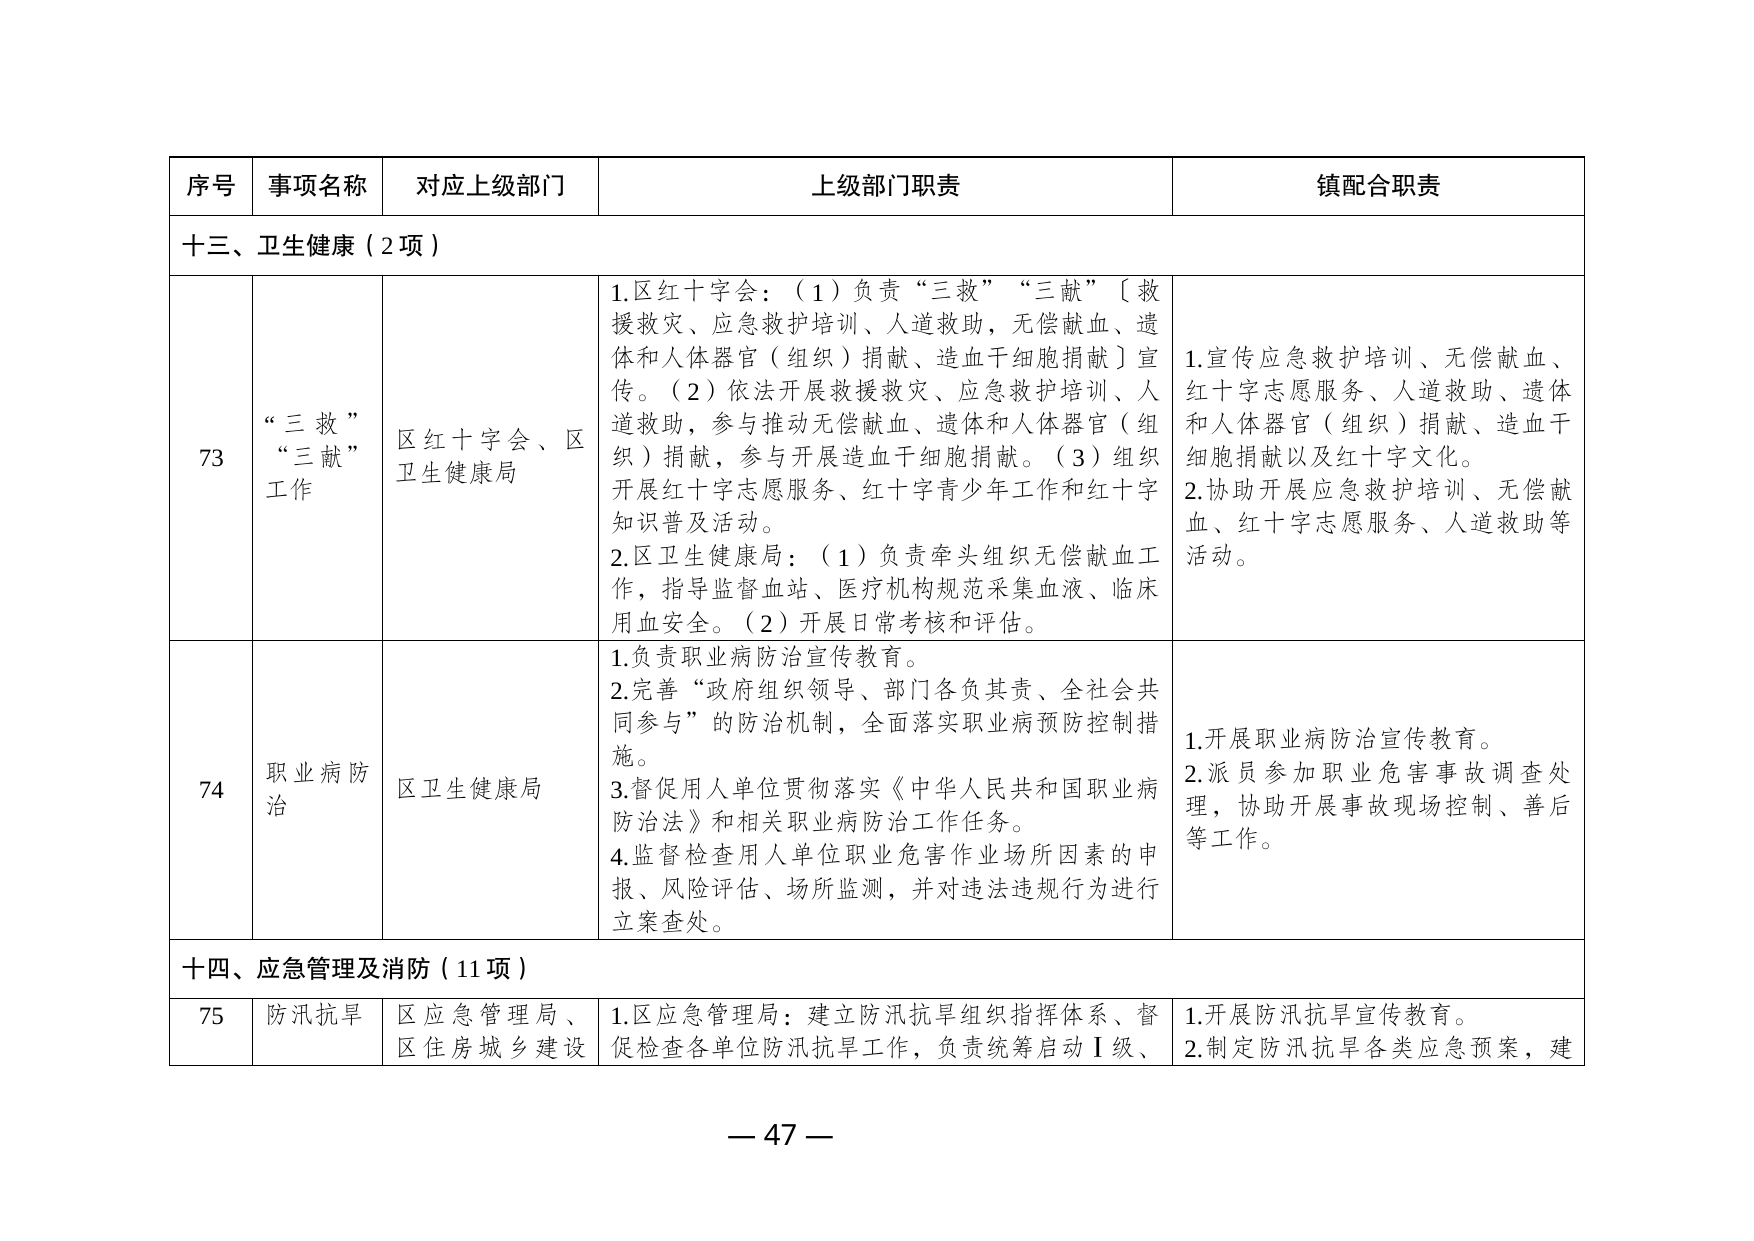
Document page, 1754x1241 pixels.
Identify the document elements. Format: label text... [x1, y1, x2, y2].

table_cell 十四、应急管理及消防（11项） [170, 940, 1584, 998]
table_header 镇配合职责 [1173, 158, 1584, 215]
table_cell 73 [170, 276, 252, 640]
table_cell 区红十字会、区卫生健康局 [383, 276, 598, 640]
table_cell 1.区红十字会：（1）负责“三救”“三献”〔救援救灾、应急救护培训、人道救助，无偿献血、遗体和人体器官（组织）捐献、造血干细胞捐献〕宣传。（2）依法开展救援救灾、应急救护培训、人道救助，参与推动无偿献血、遗体和人体器官（组织）捐献，参与开展造血干细胞捐献。（3）组织开展红十字志愿服务、红十字青少年工作和红十字知识普及活动。 2.区卫生健康局：（1）负责牵头组织无偿献血工作，指导监督血站、医疗机构规范采集血液、临床用血安全。（2）开展日常考核和评估。 [599, 276, 1172, 640]
table_cell 75 [170, 999, 252, 1065]
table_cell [1173, 999, 1584, 1065]
table_cell 74 [170, 641, 252, 939]
table_header 序号 [170, 158, 252, 215]
table_cell 十三、卫生健康（2项） [170, 216, 1584, 274]
table_cell 1.负责职业病防治宣传教育。 2.完善“政府组织领导、部门各负其责、全社会共同参与”的防治机制，全面落实职业病预防控制措施。 3.督促用人单位贯彻落实《中华人民共和国职业病防治法》和相关职业病防治工作任务。 4.监督检查用人单位职业危害作业场所因素的申报、风险评估、场所监测，并对违法违规行为进行立案查处。 [599, 641, 1172, 939]
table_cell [599, 999, 1172, 1065]
table_cell 1.宣传应急救护培训、无偿献血、红十字志愿服务、人道救助、遗体和人体器官（组织）捐献、造血干细胞捐献以及红十字文化。 2.协助开展应急救护培训、无偿献血、红十字志愿服务、人道救助等活动。 [1173, 276, 1584, 640]
table_cell 区卫生健康局 [383, 641, 598, 939]
table_header 事项名称 [253, 158, 382, 215]
table_cell 区应急管理局、区住房城乡建设局、区水利局、区农业农村局、区交通运输局 [383, 999, 598, 1065]
table_cell “三救”“三献”工作 [253, 276, 382, 640]
table_cell 职业病防治 [253, 641, 382, 939]
table_cell 防汛抗旱 [253, 999, 382, 1065]
table_header 上级部门职责 [599, 158, 1172, 215]
table_header 对应上级部门 [383, 158, 598, 215]
table_cell 1.开展职业病防治宣传教育。 2.派员参加职业危害事故调查处理，协助开展事故现场控制、善后等工作。 [1173, 641, 1584, 939]
